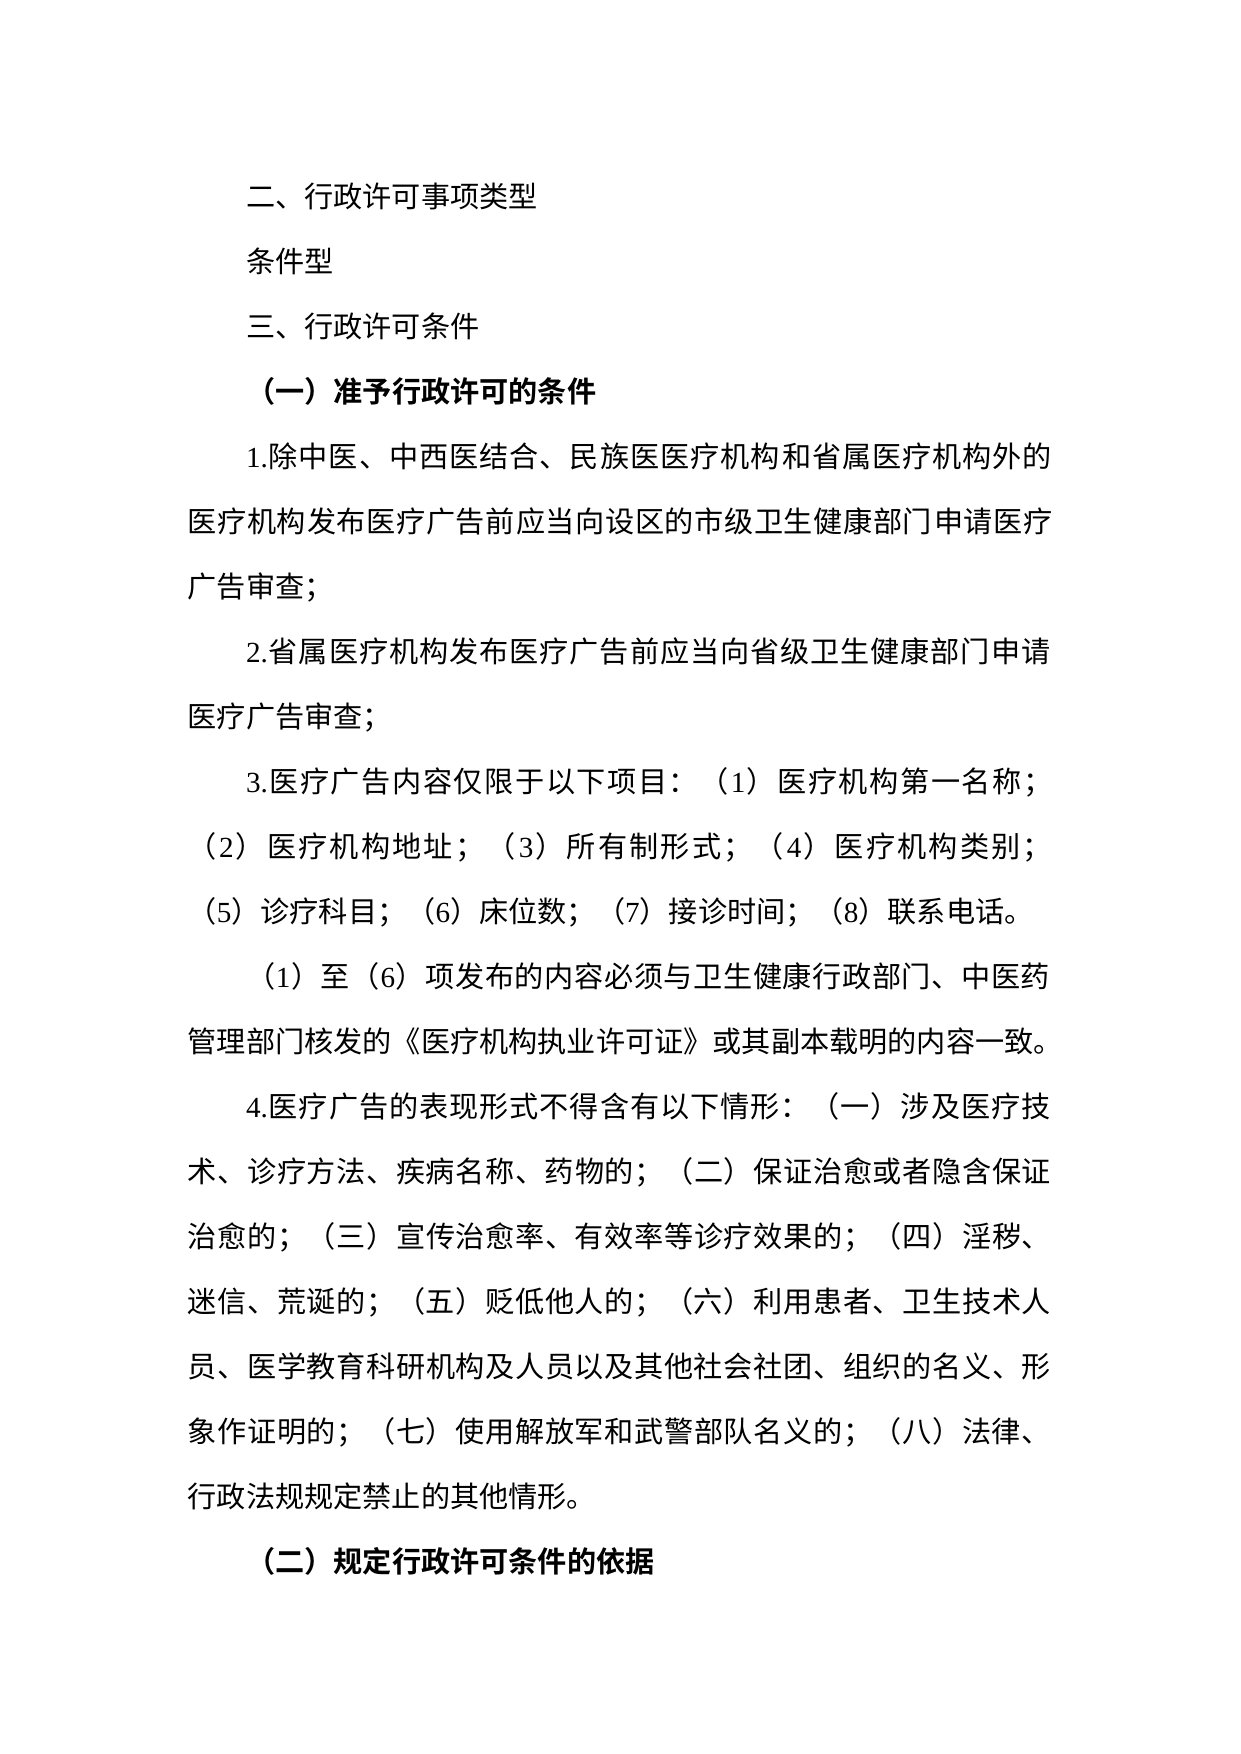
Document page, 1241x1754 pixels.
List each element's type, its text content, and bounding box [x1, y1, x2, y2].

text （1）至（6）项发布的内容必须与卫生健康行政部门、中医药管理部门核发的《医疗机构执业许可证》或其副本载明的内容一致。 [187, 942, 1053, 1072]
text 三、行政许可条件 [187, 292, 1053, 357]
text （一）准予行政许可的条件 [187, 357, 1053, 422]
text 条件型 [187, 227, 1053, 292]
text 4.医疗广告的表现形式不得含有以下情形：（一）涉及医疗技术、诊疗方法、疾病名称、药物的；（二）保证治愈或者隐含保证治愈的；（三）宣传治愈率、有效率等诊疗效果的；（四）淫秽、迷信、荒诞的；（五）贬低他人的；（六）利用患者、卫生技术人员、医学教育科研机构及人员以及其他社会社团、组织的名义、形象作证明的；（七）使用解放军和武警部队名义的；（八）法律、行政法规规定禁止的其他情形。 [187, 1072, 1053, 1527]
text 3.医疗广告内容仅限于以下项目：（1）医疗机构第一名称；（2）医疗机构地址；（3）所有制形式；（4）医疗机构类别；（5）诊疗科目；（6）床位数；（7）接诊时间；（8）联系电话。 [187, 747, 1053, 942]
text 2.省属医疗机构发布医疗广告前应当向省级卫生健康部门申请医疗广告审查； [187, 617, 1053, 747]
text 二、行政许可事项类型 [187, 162, 1053, 227]
text （二）规定行政许可条件的依据 [187, 1527, 1053, 1592]
text 1.除中医、中西医结合、民族医医疗机构和省属医疗机构外的医疗机构发布医疗广告前应当向设区的市级卫生健康部门申请医疗广告审查； [187, 422, 1053, 617]
